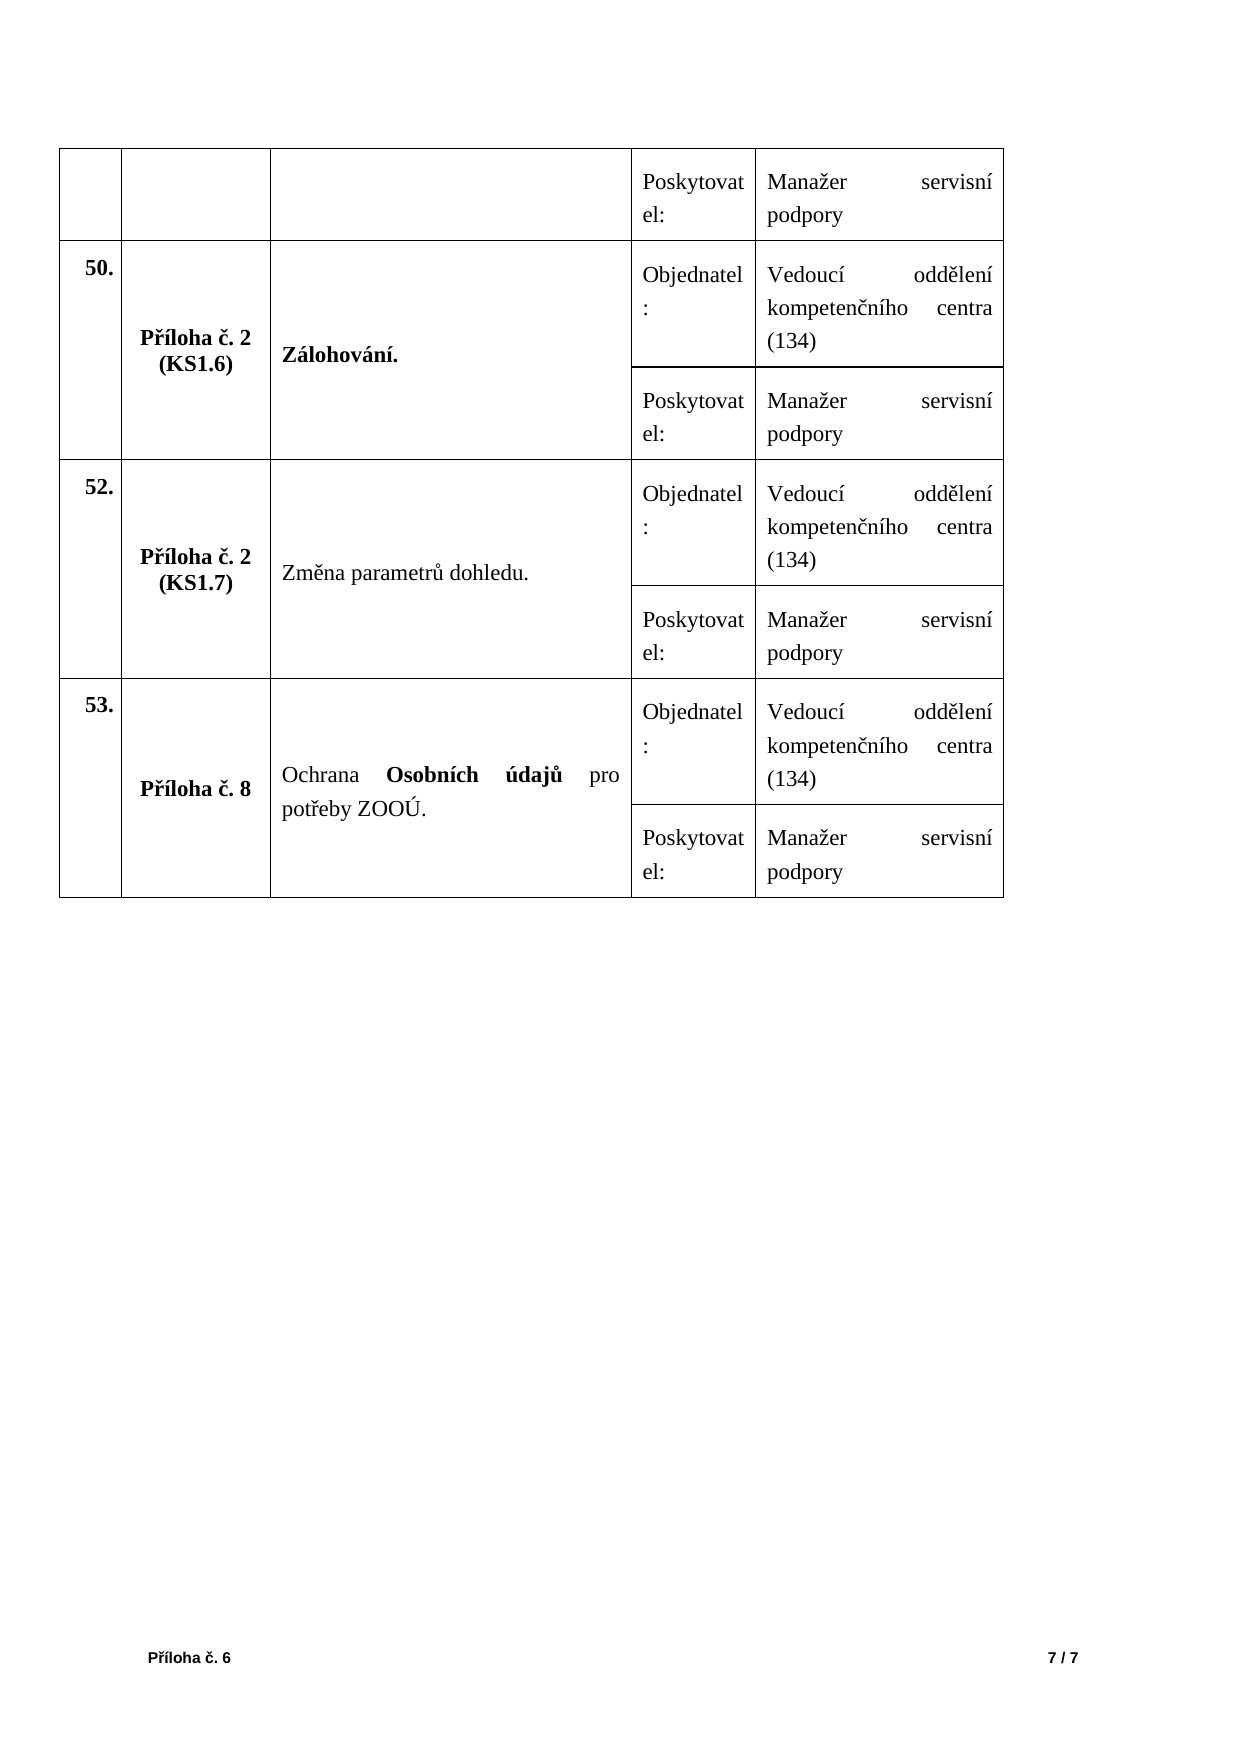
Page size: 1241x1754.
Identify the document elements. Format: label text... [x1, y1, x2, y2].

table_cell Manažer servisní podpory [756, 149, 1003, 240]
table_cell Příloha č. 8 [122, 679, 270, 897]
table_cell [60, 679, 121, 897]
table_cell [60, 241, 121, 459]
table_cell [122, 149, 270, 240]
table_cell Zálohování. [271, 241, 631, 459]
table_cell Objednatel: [632, 460, 755, 585]
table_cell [756, 241, 1003, 366]
table_cell Příloha č. 2 (KS1.7) [122, 460, 270, 678]
table_cell Příloha č. 2 (KS1.6) [122, 241, 270, 459]
table_cell Vedoucí oddělení kompetenčního centra (134) [756, 460, 1003, 585]
table_cell Objednatel: [632, 679, 755, 804]
table_cell Manažer servisní podpory [756, 368, 1003, 459]
table_cell Objednatel: [632, 241, 755, 366]
table_cell [60, 460, 121, 678]
table_cell Změna parametrů dohledu. [271, 460, 631, 678]
table_cell [60, 149, 121, 240]
table_cell Vedoucí oddělení kompetenčního centra (134) [756, 679, 1003, 804]
table_cell Ochrana Osobních údajů pro potřeby ZOOÚ. [271, 679, 631, 897]
table_cell Poskytovatel: [632, 368, 755, 459]
table_cell Poskytovatel: [632, 149, 755, 240]
table_cell Poskytovatel: [632, 586, 755, 678]
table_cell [271, 149, 631, 240]
table_cell Manažer servisní podpory [756, 586, 1003, 678]
table_cell Poskytovatel: [632, 805, 755, 897]
table_cell Manažer servisní podpory [756, 805, 1003, 897]
